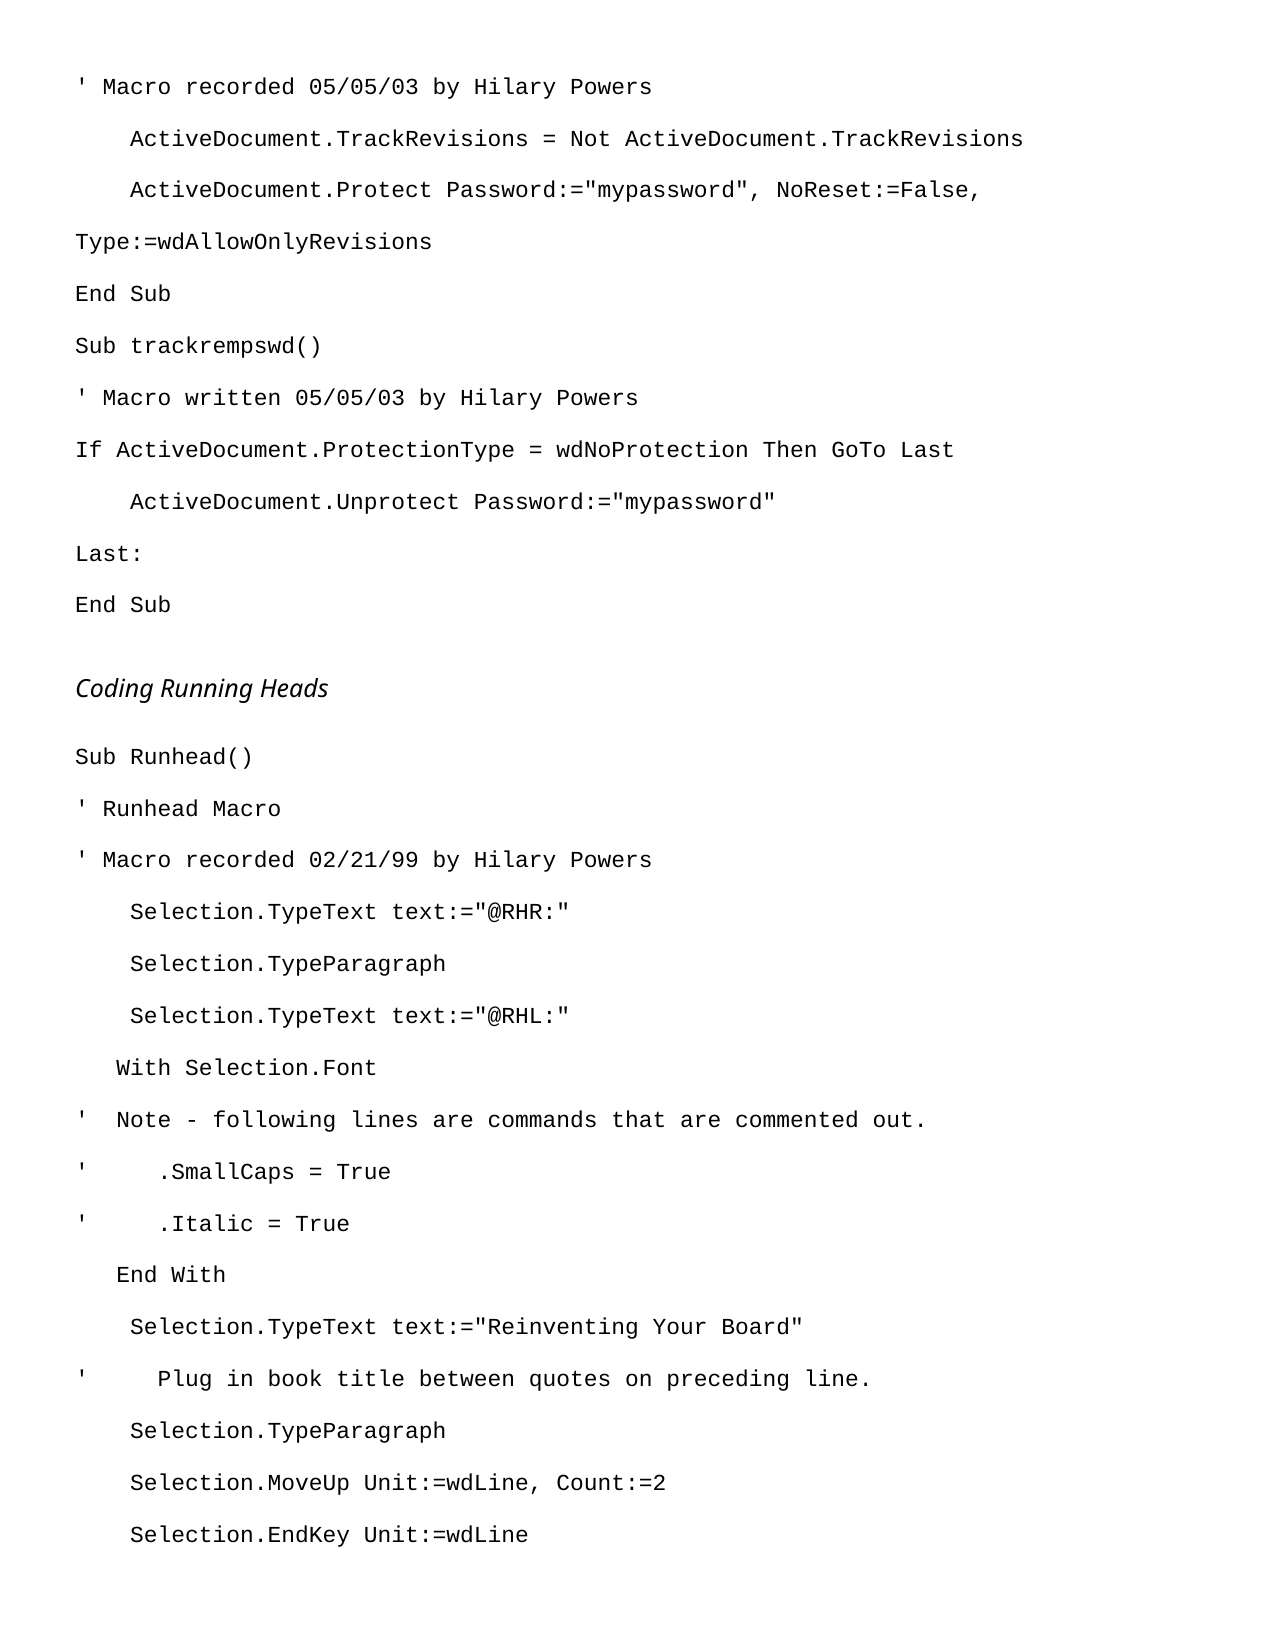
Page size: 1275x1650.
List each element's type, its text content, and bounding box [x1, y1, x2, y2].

text Selection.EndKey Unit:=wdLine [75, 1523, 1200, 1549]
text With Selection.Font [75, 1056, 1200, 1082]
text ActiveDocument.TrackRevisions = Not ActiveDocument.TrackRevisions [75, 127, 1200, 153]
text Selection.TypeText text:="@RHR:" [75, 901, 1200, 927]
text End Sub [75, 594, 1200, 620]
text Sub Runhead() [75, 745, 1200, 771]
text ' Macro recorded 02/21/99 by Hilary Powers [75, 849, 1200, 875]
text ActiveDocument.Protect Password:="mypassword", NoReset:=False, Type:=wdAllowOnlyRevisions [75, 179, 1200, 257]
text Selection.MoveUp Unit:=wdLine, Count:=2 [75, 1471, 1200, 1497]
text ' Plug in book title between quotes on preceding line. [75, 1367, 1200, 1393]
text Selection.TypeParagraph [75, 1419, 1200, 1445]
text End With [75, 1264, 1200, 1290]
text ' Macro written 05/05/03 by Hilary Powers [75, 386, 1200, 412]
text Last: [75, 542, 1200, 568]
text Selection.TypeText text:="@RHL:" [75, 1004, 1200, 1030]
text Sub trackrempswd() [75, 334, 1200, 360]
text ActiveDocument.Unprotect Password:="mypassword" [75, 490, 1200, 516]
text ' Macro recorded 05/05/03 by Hilary Powers [75, 75, 1200, 101]
text ' Note - following lines are commands that are commented out. [75, 1108, 1200, 1134]
text End Sub [75, 282, 1200, 308]
text Selection.TypeParagraph [75, 952, 1200, 978]
text ' Runhead Macro [75, 797, 1200, 823]
text If ActiveDocument.ProtectionType = wdNoProtection Then GoTo Last [75, 438, 1200, 464]
text ' .SmallCaps = True [75, 1160, 1200, 1186]
subtitle Coding Running Heads [75, 671, 1200, 705]
text Selection.TypeText text:="Reinventing Your Board" [75, 1316, 1200, 1342]
text ' .Italic = True [75, 1212, 1200, 1238]
